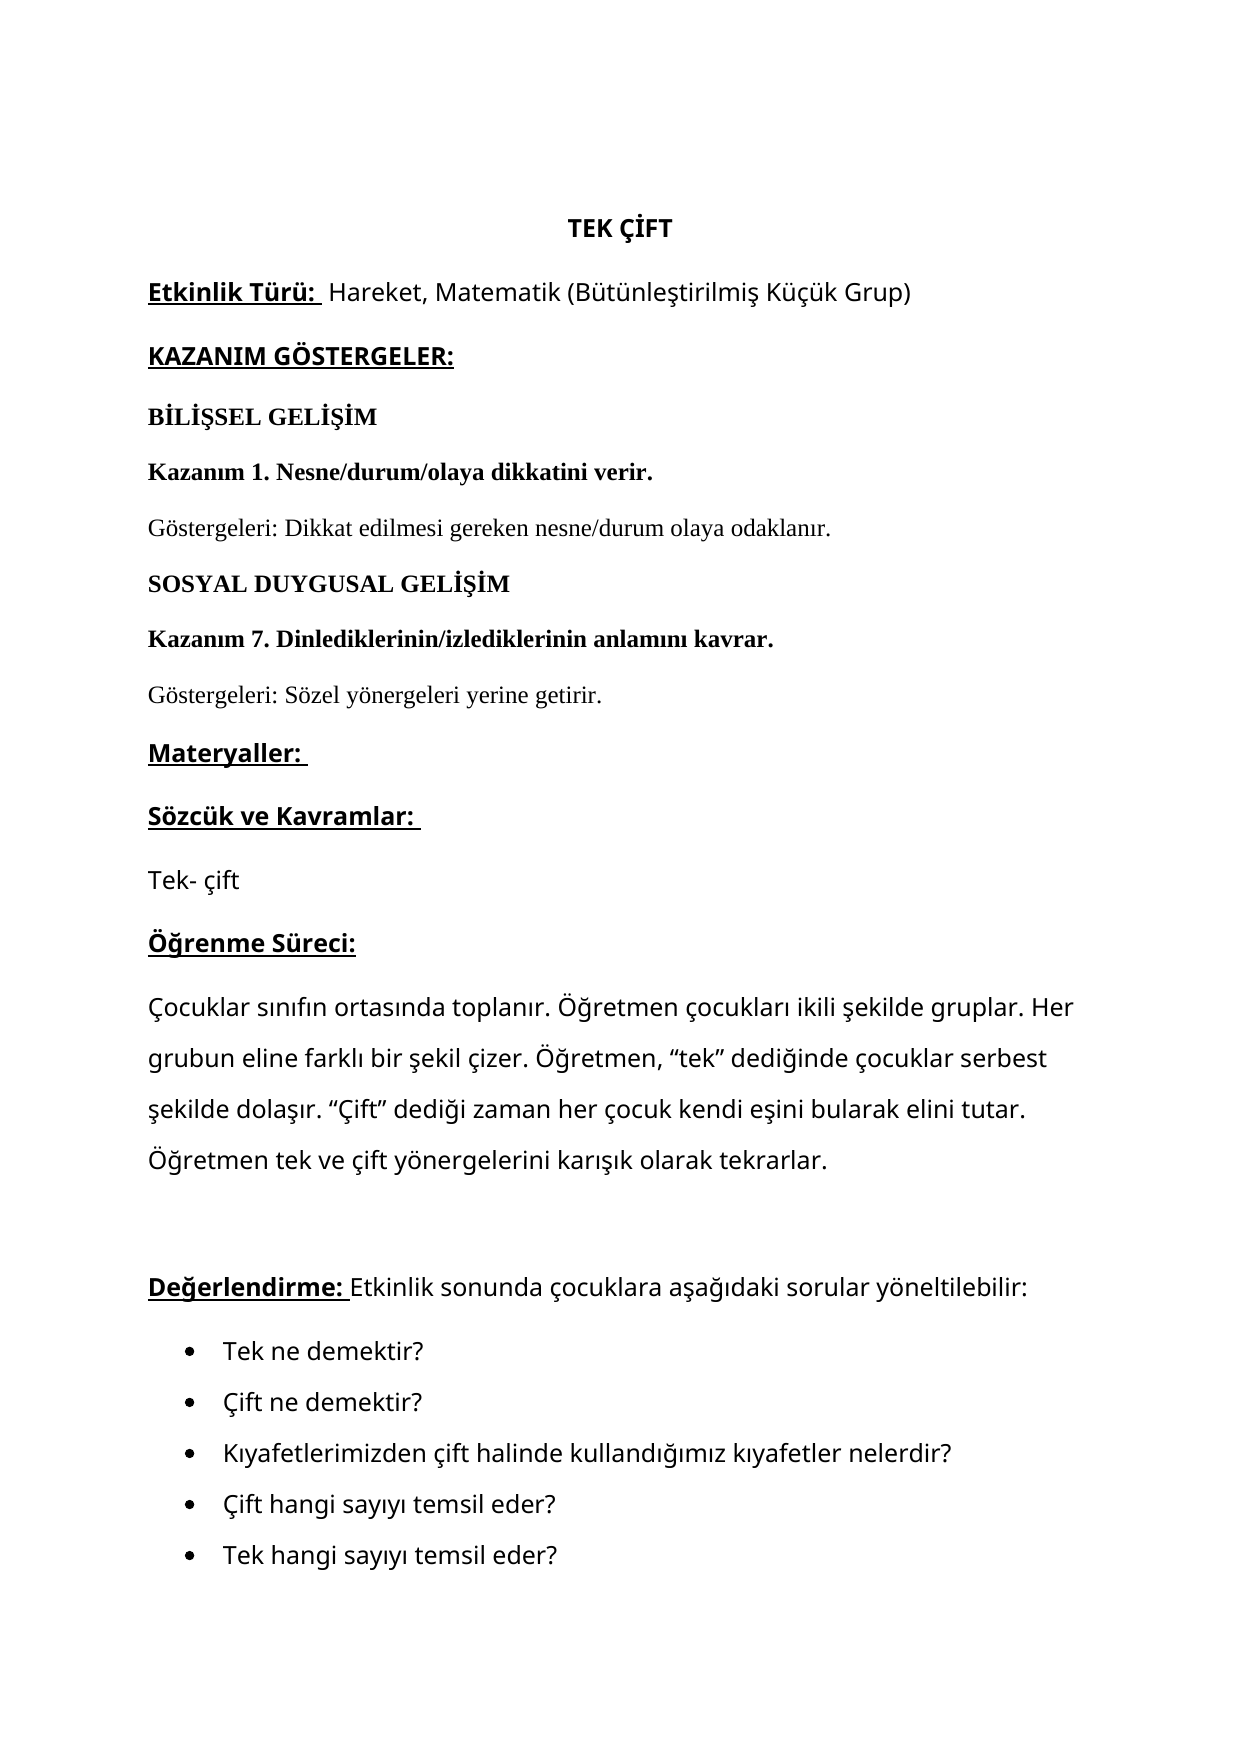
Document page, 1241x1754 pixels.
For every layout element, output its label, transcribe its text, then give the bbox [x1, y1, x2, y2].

text Materyaller: [148, 736, 1093, 769]
text Etkinlik Türü: Hareket, Matematik (Bütünleştirilmiş Küçük Grup) [148, 275, 1093, 309]
text Kazanım 7. Dinlediklerinin/izlediklerinin anlamını kavrar. [148, 624, 1093, 653]
text Göstergeleri: Sözel yönergeleri yerine getirir. [148, 680, 1093, 709]
text Çocuklar sınıfın ortasında toplanır. Öğretmen çocukları ikili şekilde gruplar. Her grubun eline farklı bir şekil çizer. Öğretmen, “tek” dediğinde çocuklar serbest şekilde dolaşır. “Çift” dediği zaman her çocuk kendi eşini bularak elini tutar. Öğretmen tek ve çift yönergelerini karışık olarak tekrarlar. [148, 990, 1093, 1177]
text SOSYAL DUYGUSAL GELİŞİM [148, 569, 1093, 597]
text Öğrenme Süreci: [148, 926, 1093, 960]
text Kazanım 1. Nesne/durum/olaya dikkatini verir. [148, 457, 1093, 486]
text BİLİŞSEL GELİŞİM [148, 402, 1093, 431]
text TEK ÇİFT [148, 211, 1093, 245]
list Tek ne demektir? [185, 1333, 1093, 1367]
list Çift ne demektir? [185, 1384, 1093, 1418]
text Değerlendirme: Etkinlik sonunda çocuklara aşağıdaki sorular yöneltilebilir: [148, 1270, 1093, 1304]
list Tek hangi sayıyı temsil eder? [185, 1538, 1093, 1572]
list Kıyafetlerimizden çift halinde kullandığımız kıyafetler nelerdir? [185, 1436, 1093, 1469]
text Sözcük ve Kavramlar: [148, 799, 1093, 833]
list Çift hangi sayıyı temsil eder? [185, 1487, 1093, 1521]
text KAZANIM GÖSTERGELER: [148, 338, 1093, 372]
text Tek- çift [148, 863, 1093, 897]
text Göstergeleri: Dikkat edilmesi gereken nesne/durum olaya odaklanır. [148, 513, 1093, 542]
